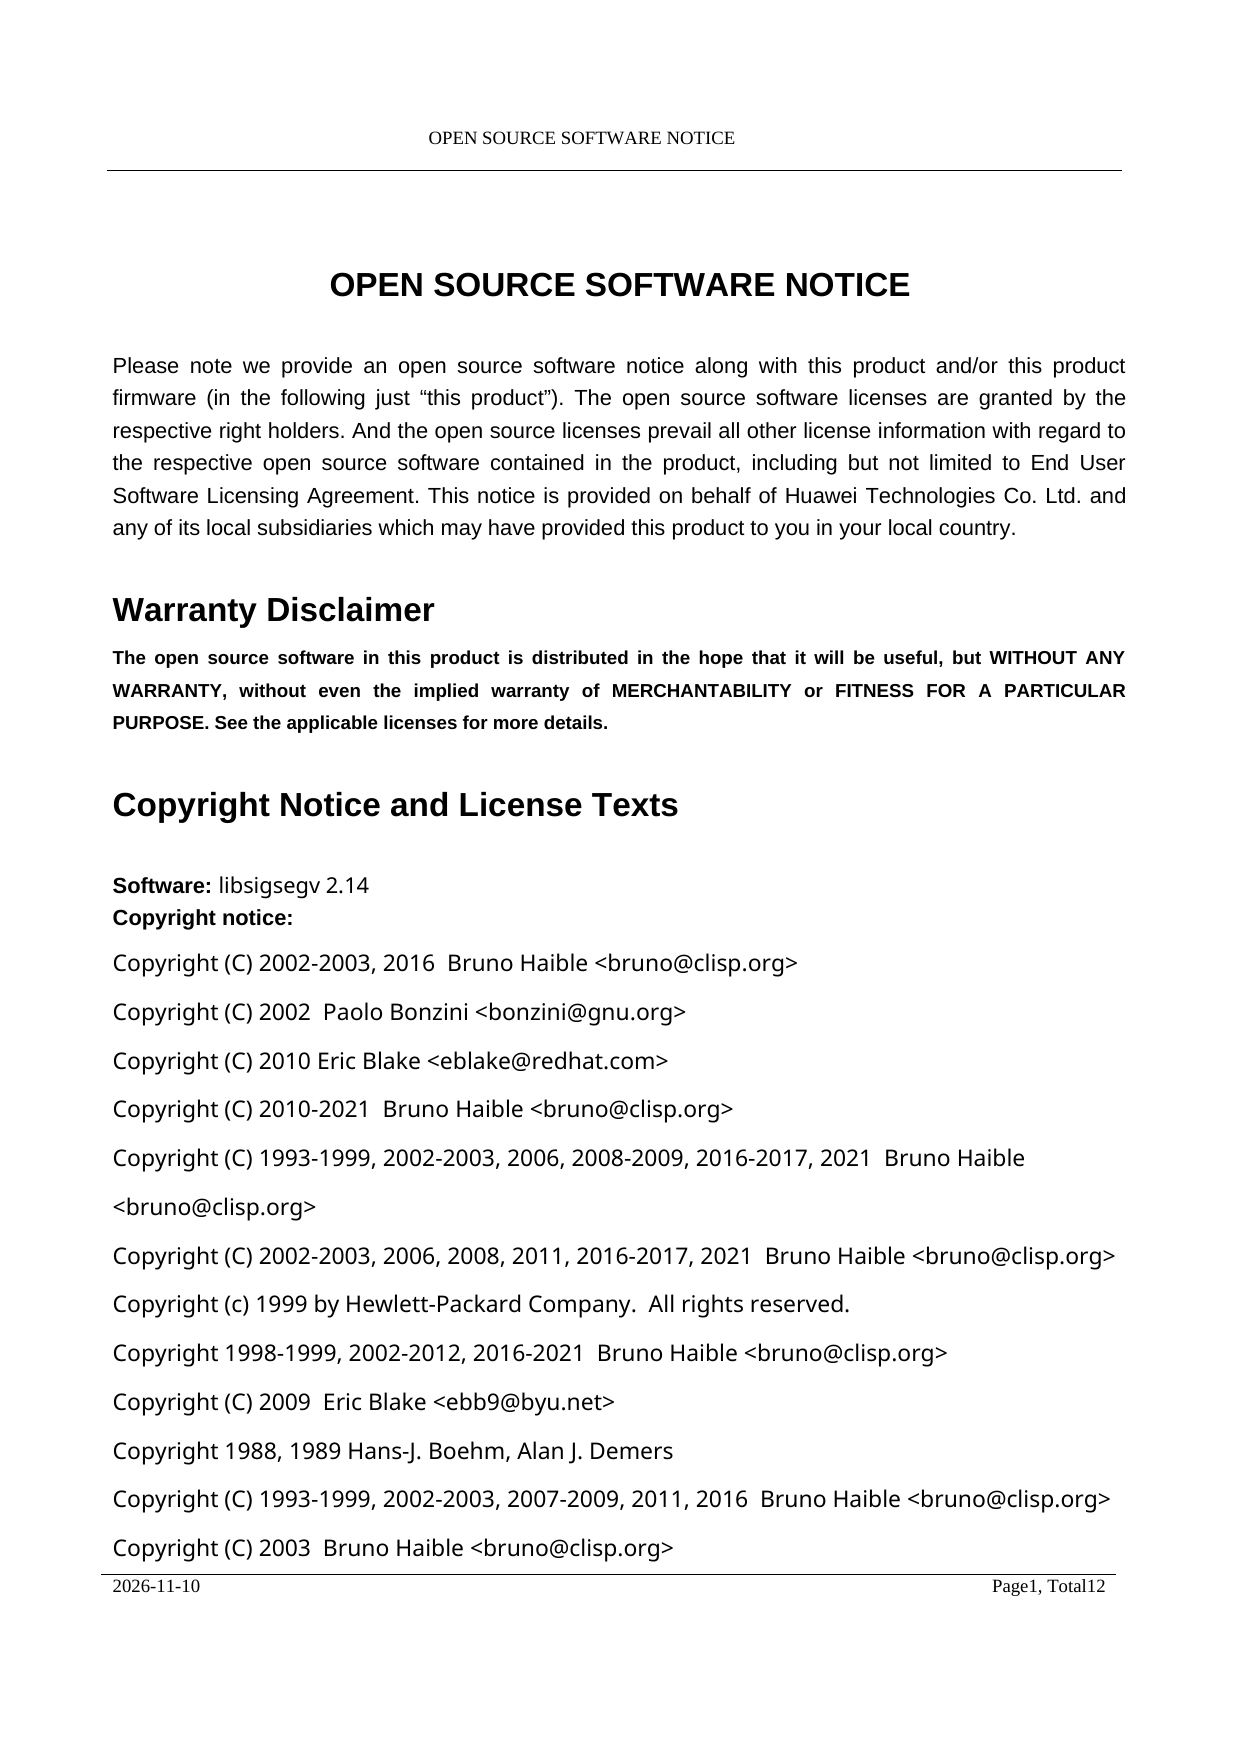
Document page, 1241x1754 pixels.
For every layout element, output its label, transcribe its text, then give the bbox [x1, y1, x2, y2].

text Software: libsigsegv 2.14 [112, 869, 1128, 901]
text Warranty Disclaimer [112, 576, 1128, 641]
text OPEN SOURCE SOFTWARE NOTICE [112, 251, 1128, 316]
text Please note we provide an open source software notice along with this product and/or this product firmware (in the following just “this product”). The open source software licenses are granted by the respective right holders. And the open source licenses prevail all other license information with regard to the respective open source software contained in the product, including but not limited to End User Software Licensing Agreement. This notice is provided on behalf of Huawei Technologies Co. Ltd. and any of its local subsidiaries which may have provided this product to you in your local country. [112, 349, 1128, 544]
text The open source software in this product is distributed in the hope that it will be useful, but WITHOUT ANY WARRANTY, without even the implied warranty of MERCHANTABILITY or FITNESS FOR A PARTICULAR PURPOSE. See the applicable licenses for more details. [112, 641, 1128, 739]
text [112, 947, 1128, 1564]
text Copyright Notice and License Texts [112, 771, 1128, 836]
text Copyright notice: [112, 901, 1128, 934]
